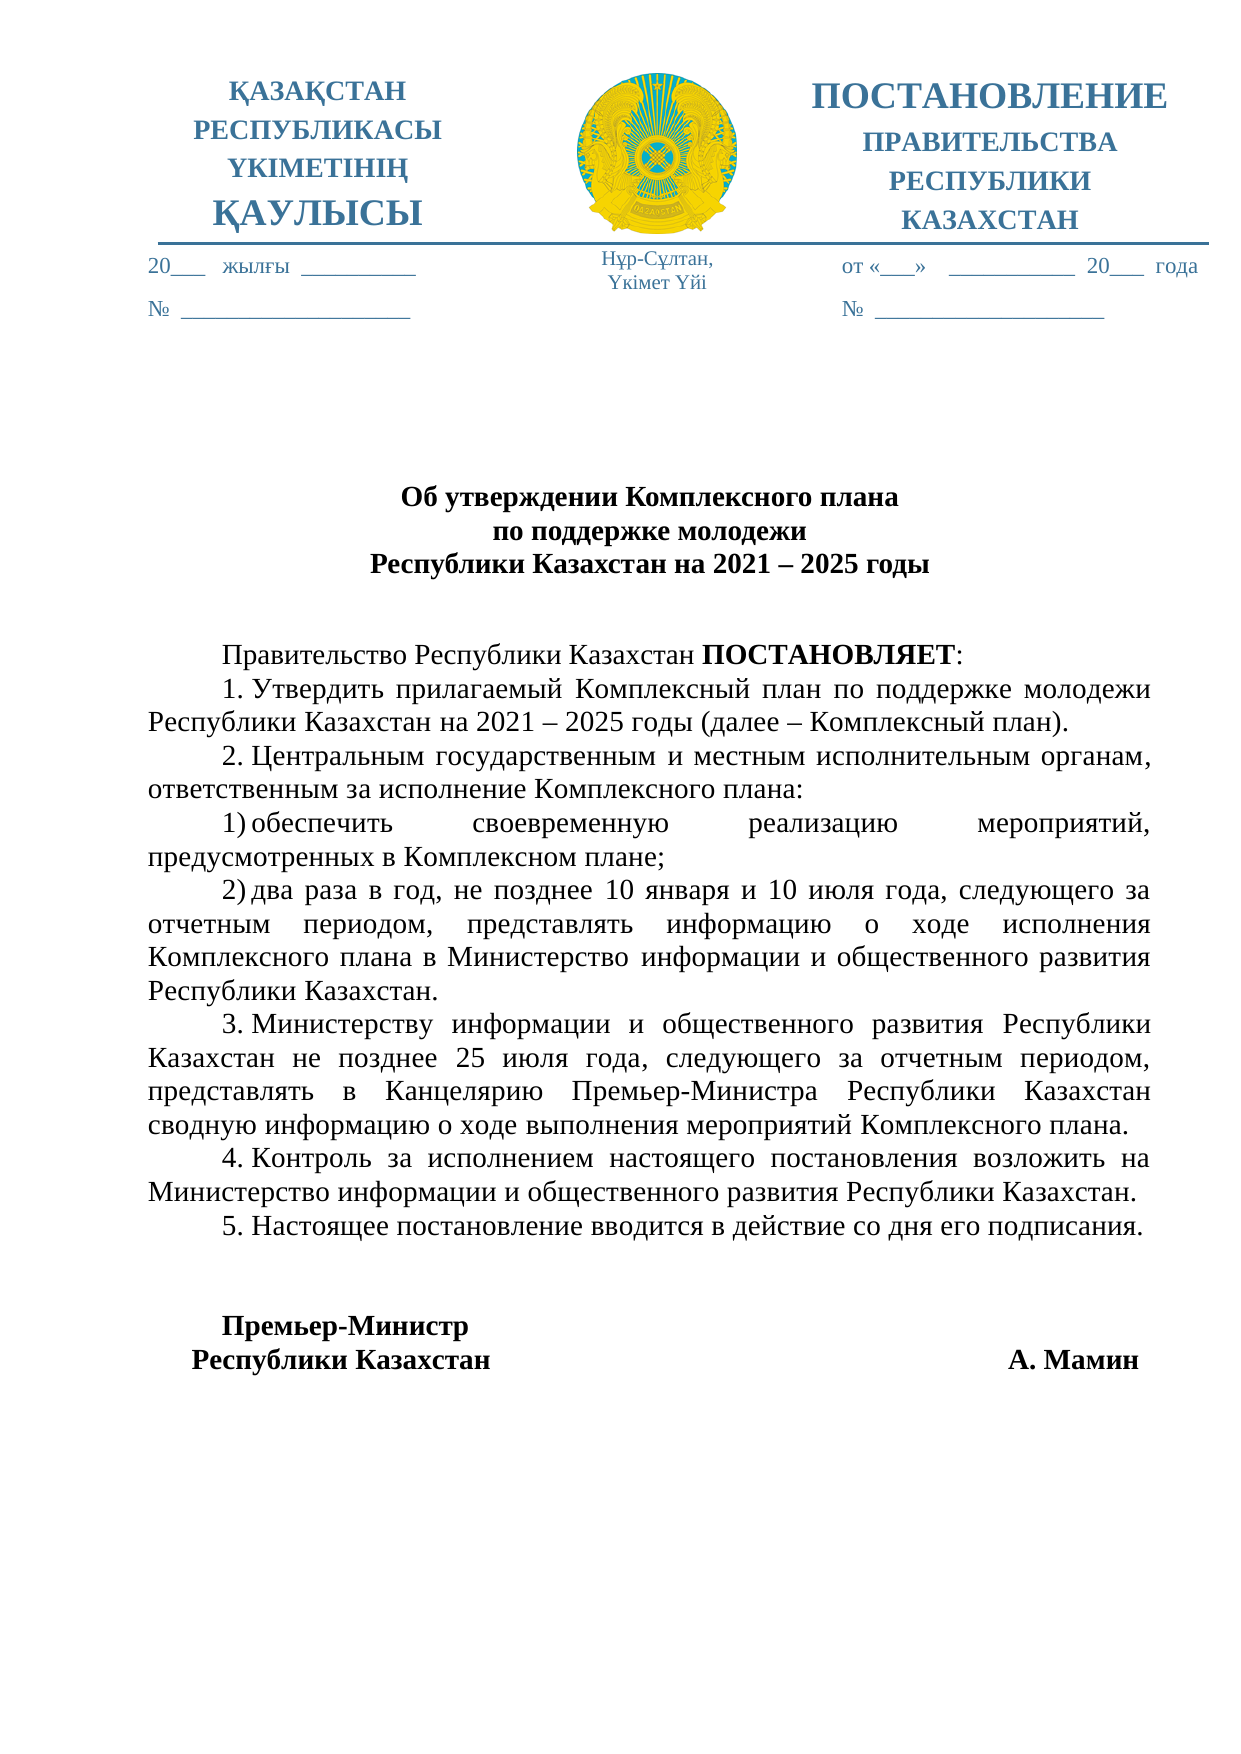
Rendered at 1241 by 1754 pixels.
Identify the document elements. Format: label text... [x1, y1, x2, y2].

list Центральным государственным и местным исполнительным органам, ответственным за исполнение Комплексного плана: [148, 738, 1152, 805]
list Настоящее постановление вводится в действие со дня его подписания. [148, 1208, 1152, 1241]
list Контроль за исполнением настоящего постановления возложить на Министерство информации и общественного развития Республики Казахстан. [148, 1141, 1152, 1208]
picture [577, 73, 737, 234]
text по поддержке молодежи [148, 513, 1152, 546]
text Премьер-Министр [148, 1308, 1152, 1342]
list Правительство Республики Казахстан ПОСТАНОВЛЯЕТ: [148, 637, 1152, 671]
list Республики Казахстан А. Мамин [148, 1342, 1152, 1375]
text Об утверждении Комплексного плана [148, 479, 1152, 513]
list два раза в год, не позднее 10 января и 10 июля года, следующего за отчетным периодом, представлять информацию о ходе исполнения Комплексного плана в Министерство информации и общественного развития Республики Казахстан. [148, 872, 1152, 1006]
list Министерству информации и общественного развития Республики Казахстан не позднее 25 июля года, следующего за отчетным периодом, представлять в Канцелярию Премьер-Министра Республики Казахстан сводную информацию о ходе выполнения мероприятий Комплексного плана. [148, 1006, 1152, 1141]
list обеспечить своевременную реализацию мероприятий, предусмотренных в Комплексном плане; [148, 805, 1152, 872]
text Республики Казахстан на 2021 – 2025 годы [148, 546, 1152, 580]
list Утвердить прилагаемый Комплексный план по поддержке молодежи Республики Казахстан на 2021 – 2025 годы (далее – Комплексный план). [148, 671, 1152, 738]
